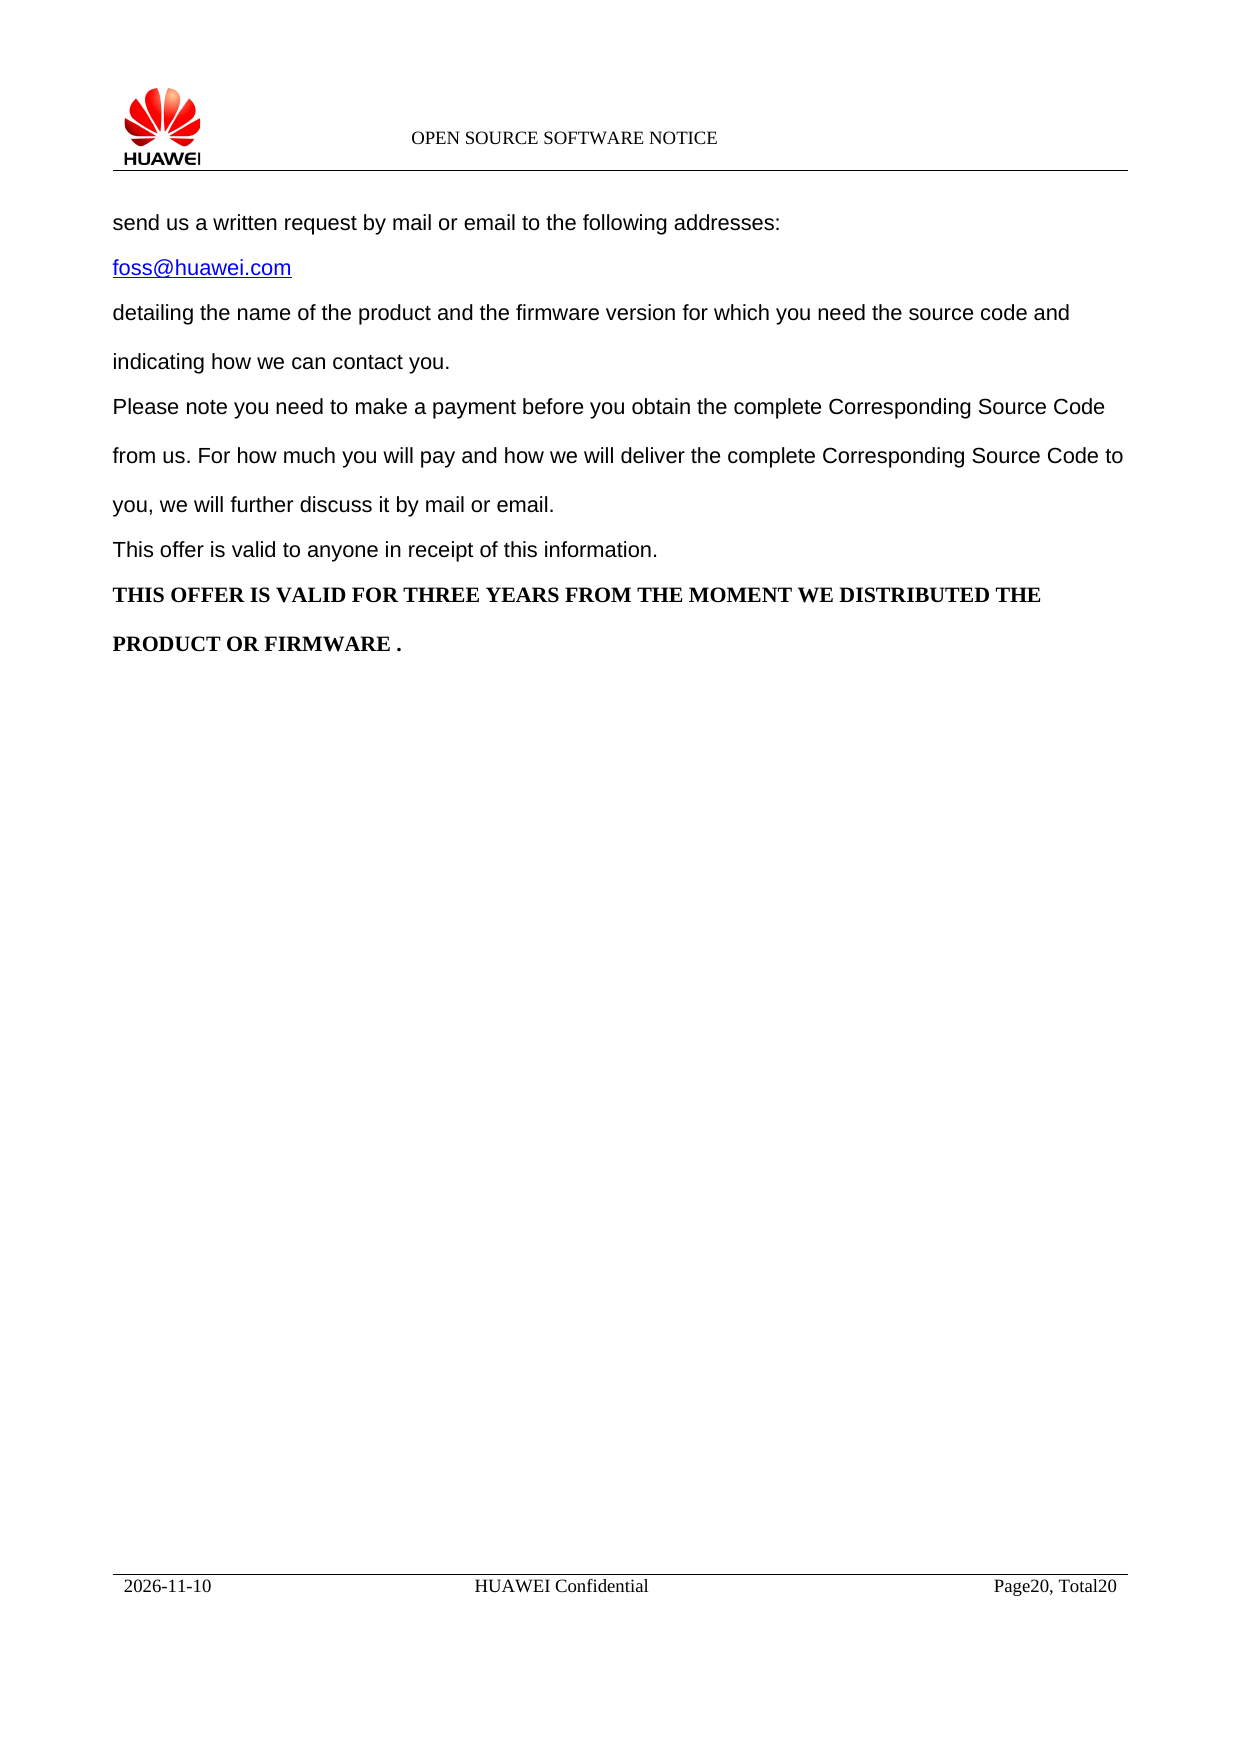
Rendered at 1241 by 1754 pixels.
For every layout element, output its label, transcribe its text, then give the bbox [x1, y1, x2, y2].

picture [124, 88, 201, 165]
text This offer is valid to anyone in receipt of this information. [112, 533, 1128, 566]
text foss@huawei.com [112, 251, 1128, 284]
text This offer is valid for three years from the moment we distributed the product or firmware . [112, 578, 1128, 659]
text detailing the name of the product and the firmware version for which you need the source code and indicating how we can contact you. [112, 297, 1128, 378]
text Please note you need to make a payment before you obtain the complete Corresponding Source Code from us. For how much you will pay and how we will deliver the complete Corresponding Source Code to you, we will further discuss it by mail or email. [112, 390, 1128, 520]
